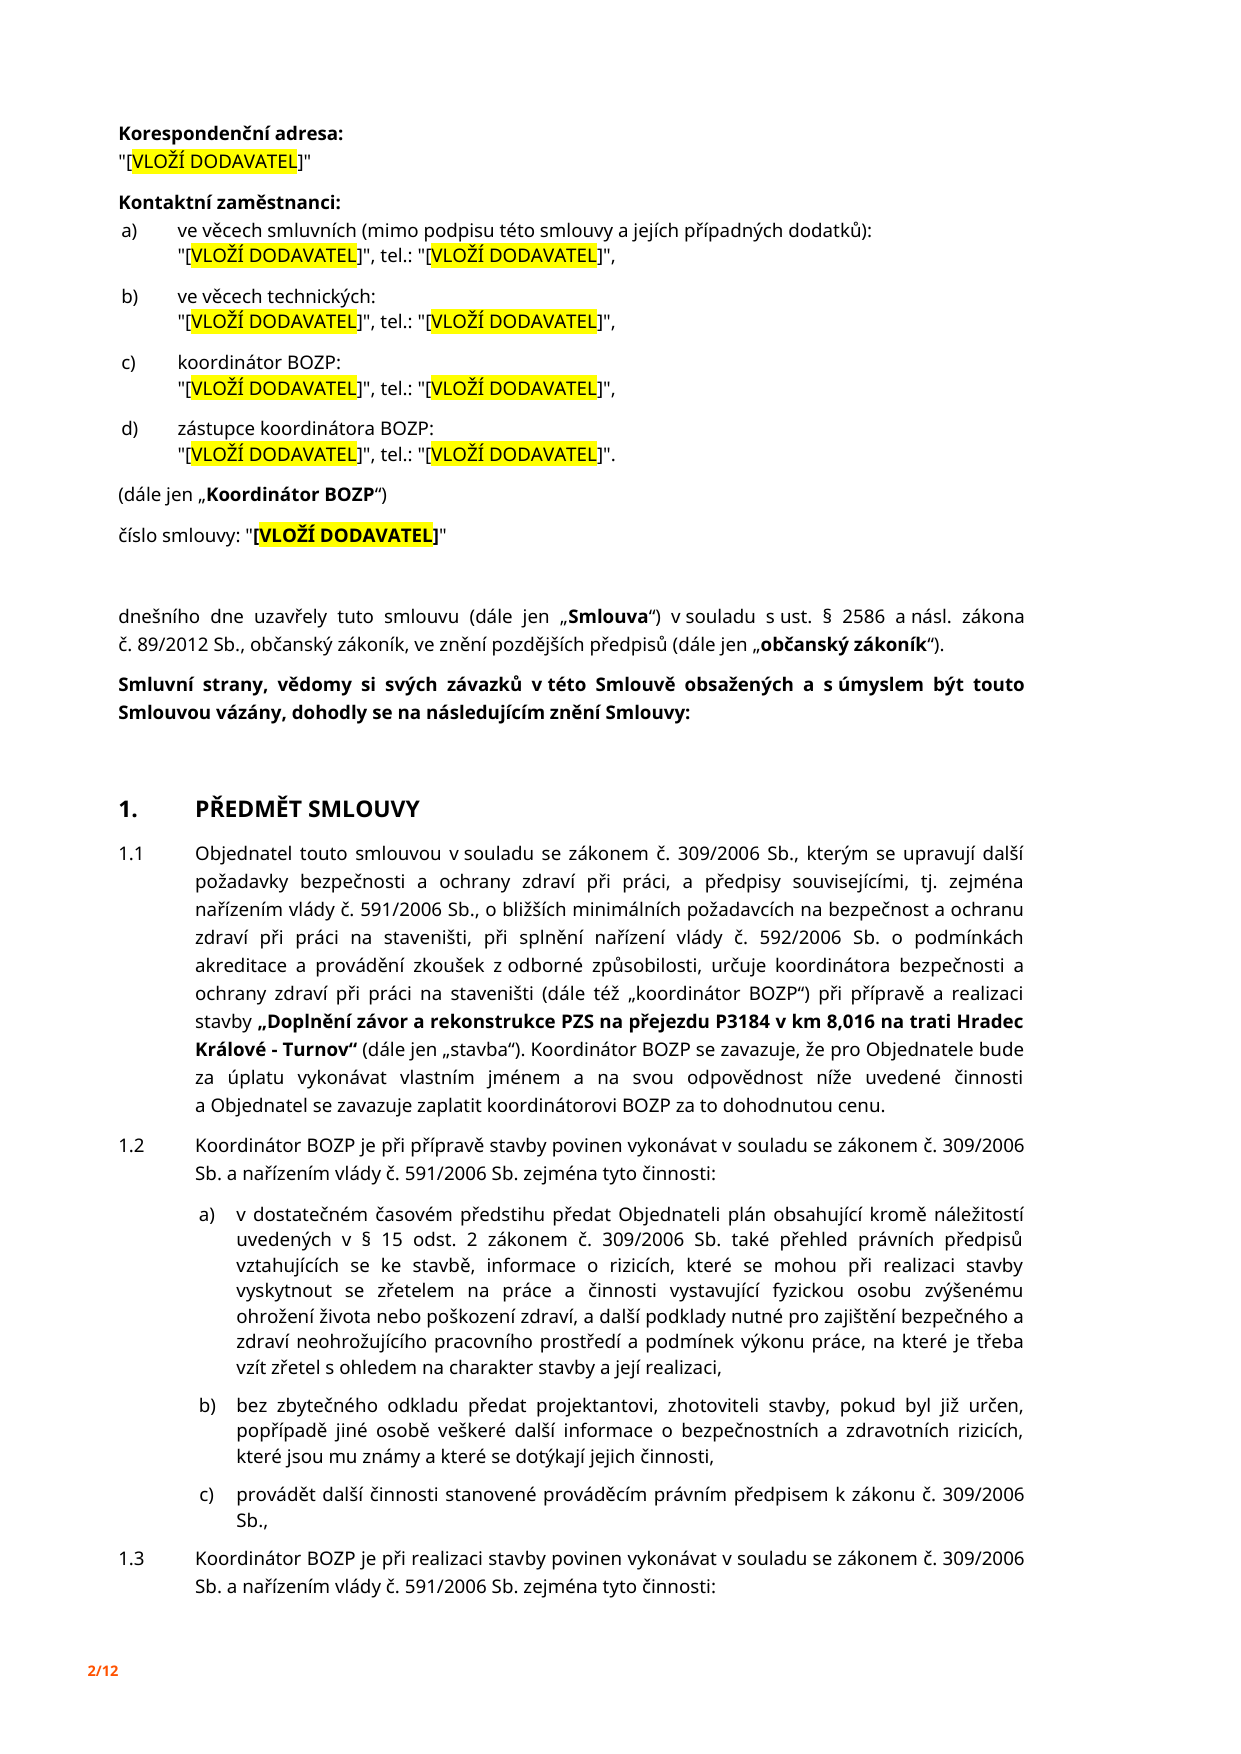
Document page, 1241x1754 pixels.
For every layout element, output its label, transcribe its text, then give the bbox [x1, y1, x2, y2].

text dnešního dne uzavřely tuto smlouvu (dále jen „Smlouva“) v souladu s ust. § 2586 a násl. zákona č. 89/2012 Sb., občanský zákoník, ve znění pozdějších předpisů (dále jen „občanský zákoník“). [118, 603, 1024, 656]
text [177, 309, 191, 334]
text "[VLOŽÍ DODAVATEL]", tel.: "[VLOŽÍ DODAVATEL]", [597, 375, 1024, 400]
list koordinátor BOZP: [121, 349, 1024, 375]
text Koordinátor BOZP je při realizaci stavby povinen vykonávat v souladu se zákonem č. 309/2006 Sb. a nařízením vlády č. 591/2006 Sb. zejména tyto činnosti: [118, 1545, 1024, 1598]
text "[VLOŽÍ DODAVATEL]" [297, 149, 1024, 174]
text číslo smlouvy: "[VLOŽÍ DODAVATEL]" [118, 522, 259, 547]
text číslo smlouvy: "[VLOŽÍ DODAVATEL]" [433, 522, 1024, 547]
text "[VLOŽÍ DODAVATEL]", tel.: "[VLOŽÍ DODAVATEL]", [597, 309, 1024, 334]
list provádět další činnosti stanovené prováděcím právním předpisem k zákonu č. 309/2006 Sb., [199, 1481, 1024, 1532]
text Objednatel touto smlouvou v souladu se zákonem č. 309/2006 Sb., kterým se upravují další požadavky bezpečnosti a ochrany zdraví při práci, a předpisy souvisejícími, tj. zejména nařízením vlády č. 591/2006 Sb., o bližších minimálních požadavcích na bezpečnost a ochranu zdraví při práci na staveništi, při splnění nařízení vlády č. 592/2006 Sb. o podmínkách akreditace a provádění zkoušek z odborné způsobilosti, určuje koordinátora bezpečnosti a ochrany zdraví při práci na staveništi (dále též „koordinátor BOZP“) při přípravě a realizaci stavby „Doplnění závor a rekonstrukce PZS na přejezdu P3184 v km 8,016 na trati Hradec Králové - Turnov“ (dále jen „stavba“). Koordinátor BOZP se zavazuje, že pro Objednatele bude za úplatu vykonávat vlastním jménem a na svou odpovědnost níže uvedené činnosti a Objednatel se zavazuje zaplatit koordinátorovi BOZP za to dohodnutou cenu. [118, 840, 1024, 1118]
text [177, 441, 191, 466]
list bez zbytečného odkladu předat projektantovi, zhotoviteli stavby, pokud byl již určen, popřípadě jiné osobě veškeré další informace o bezpečnostních a zdravotních rizicích, které jsou mu známy a které se dotýkají jejich činnosti, [199, 1392, 1024, 1469]
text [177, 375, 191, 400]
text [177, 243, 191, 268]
list ve věcech smluvních (mimo podpisu této smlouvy a jejích případných dodatků): [121, 217, 1024, 243]
text Koordinátor BOZP je při přípravě stavby povinen vykonávat v souladu se zákonem č. 309/2006 Sb. a nařízením vlády č. 591/2006 Sb. zejména tyto činnosti: [118, 1133, 1024, 1186]
list zástupce koordinátora BOZP: [121, 415, 1024, 441]
list ve věcech technických: [121, 283, 1024, 309]
text Korespondenční adresa: [118, 121, 1024, 146]
text PŘEDMĚT SMLOUVY [118, 793, 1024, 824]
text "[VLOŽÍ DODAVATEL]", tel.: "[VLOŽÍ DODAVATEL]". [597, 441, 1024, 466]
list v dostatečném časovém předstihu předat Objednateli plán obsahující kromě náležitostí uvedených v § 15 odst. 2 zákonem č. 309/2006 Sb. také přehled právních předpisů vztahujících se ke stavbě, informace o rizicích, které se mohou při realizaci stavby vyskytnout se zřetelem na práce a činnosti vystavující fyzickou osobu zvýšenému ohrožení života nebo poškození zdraví, a další podklady nutné pro zajištění bezpečného a zdraví neohrožujícího pracovního prostředí a podmínek výkonu práce, na které je třeba vzít zřetel s ohledem na charakter stavby a její realizaci, [199, 1201, 1024, 1380]
text Smluvní strany, vědomy si svých závazků v této Smlouvě obsažených a s úmyslem být touto Smlouvou vázány, dohodly se na následujícím znění Smlouvy: [118, 671, 1024, 725]
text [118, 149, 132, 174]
text Kontaktní zaměstnanci: [118, 189, 1024, 215]
text (dále jen „Koordinátor BOZP“) [118, 481, 1024, 507]
text "[VLOŽÍ DODAVATEL]", tel.: "[VLOŽÍ DODAVATEL]", [597, 243, 1024, 268]
